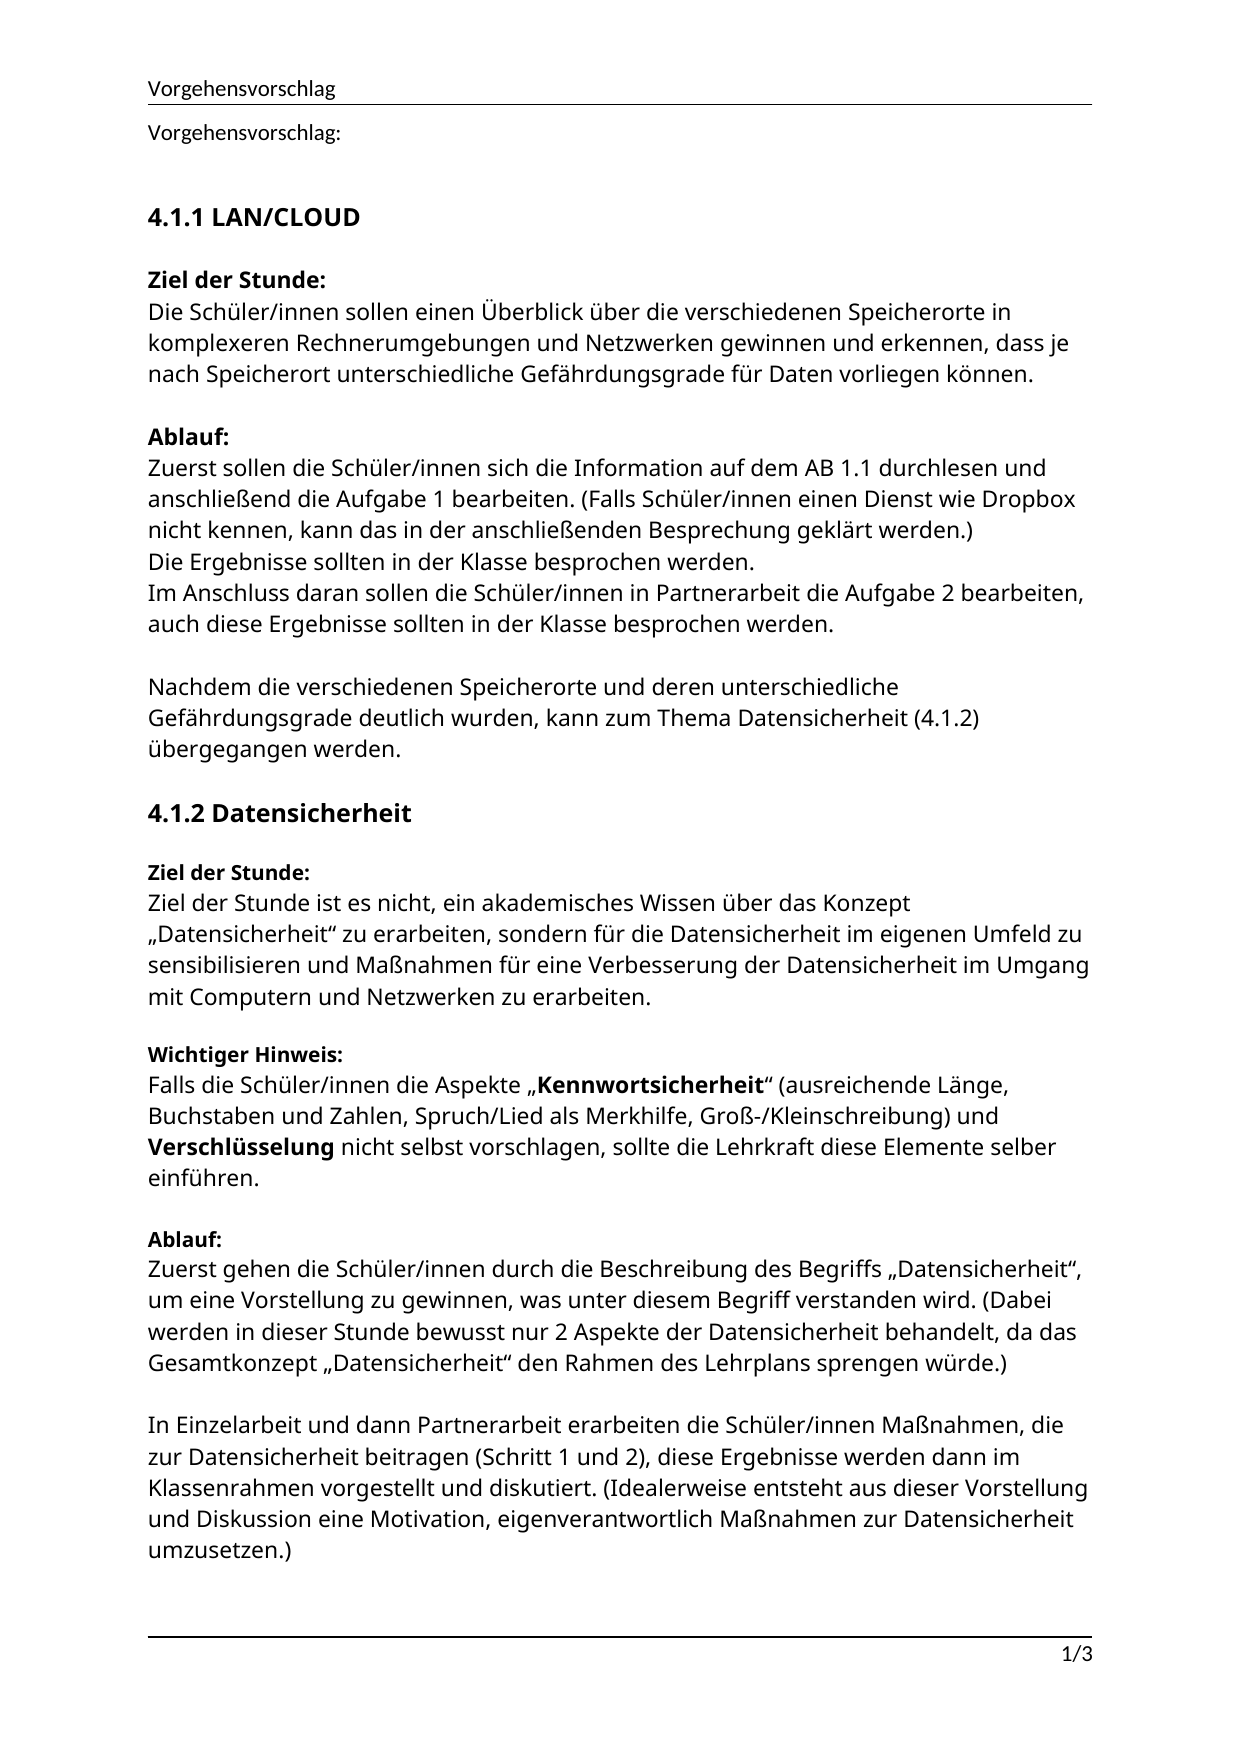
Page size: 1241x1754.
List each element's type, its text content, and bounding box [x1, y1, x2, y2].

text Falls die Schüler/innen die Aspekte „Kennwortsicherheit“ (ausreichende Länge, Buchstaben und Zahlen, Spruch/Lied als Merkhilfe, Groß-/Kleinschreibung) und Verschlüsselung nicht selbst vorschlagen, sollte die Lehrkraft diese Elemente selber einführen. [148, 1068, 1092, 1193]
text Zuerst sollen die Schüler/innen sich die Information auf dem AB 1.1 durchlesen und anschließend die Aufgabe 1 bearbeiten. (Falls Schüler/innen einen Dienst wie Dropbox nicht kennen, kann das in der anschließenden Besprechung geklärt werden.) [148, 452, 1092, 546]
text Ziel der Stunde: [148, 858, 1092, 887]
text Ablauf: [148, 421, 1092, 452]
text Die Ergebnisse sollten in der Klasse besprochen werden. [148, 546, 1092, 577]
text Im Anschluss daran sollen die Schüler/innen in Partnerarbeit die Aufgabe 2 bearbeiten, auch diese Ergebnisse sollten in der Klasse besprochen werden. [148, 577, 1092, 639]
text Zuerst gehen die Schüler/innen durch die Beschreibung des Begriffs „Datensicherheit“, um eine Vorstellung zu gewinnen, was unter diesem Begriff verstanden wird. (Dabei werden in dieser Stunde bewusst nur 2 Aspekte der Datensicherheit behandelt, da das Gesamtkonzept „Datensicherheit“ den Rahmen des Lehrplans sprengen würde.) [148, 1253, 1092, 1378]
text Die Schüler/innen sollen einen Überblick über die verschiedenen Speicherorte in komplexeren Rechnerumgebungen und Netzwerken gewinnen und erkennen, dass je nach Speicherort unterschiedliche Gefährdungsgrade für Daten vorliegen können. [148, 296, 1092, 389]
text 4.1.2 Datensicherheit [148, 796, 1092, 830]
text Ablauf: [148, 1225, 1092, 1253]
text Ziel der Stunde: [148, 264, 1092, 296]
text In Einzelarbeit und dann Partnerarbeit erarbeiten die Schüler/innen Maßnahmen, die zur Datensicherheit beitragen (Schritt 1 und 2), diese Ergebnisse werden dann im Klassenrahmen vorgestellt und diskutiert. (Idealerweise entsteht aus dieser Vorstellung und Diskussion eine Motivation, eigenverantwortlich Maßnahmen zur Datensicherheit umzusetzen.) [148, 1409, 1092, 1566]
text Vorgehensvorschlag: [148, 118, 1092, 146]
text Nachdem die verschiedenen Speicherorte und deren unterschiedliche Gefährdungsgrade deutlich wurden, kann zum Thema Datensicherheit (4.1.2) übergegangen werden. [148, 671, 1092, 764]
text Ziel der Stunde ist es nicht, ein akademisches Wissen über das Konzept „Datensicherheit“ zu erarbeiten, sondern für die Datensicherheit im eigenen Umfeld zu sensibilisieren und Maßnahmen für eine Verbesserung der Datensicherheit im Umgang mit Computern und Netzwerken zu erarbeiten. [148, 887, 1092, 1012]
text Wichtiger Hinweis: [148, 1040, 1092, 1068]
text 4.1.1 LAN/CLOUD [148, 199, 1092, 233]
